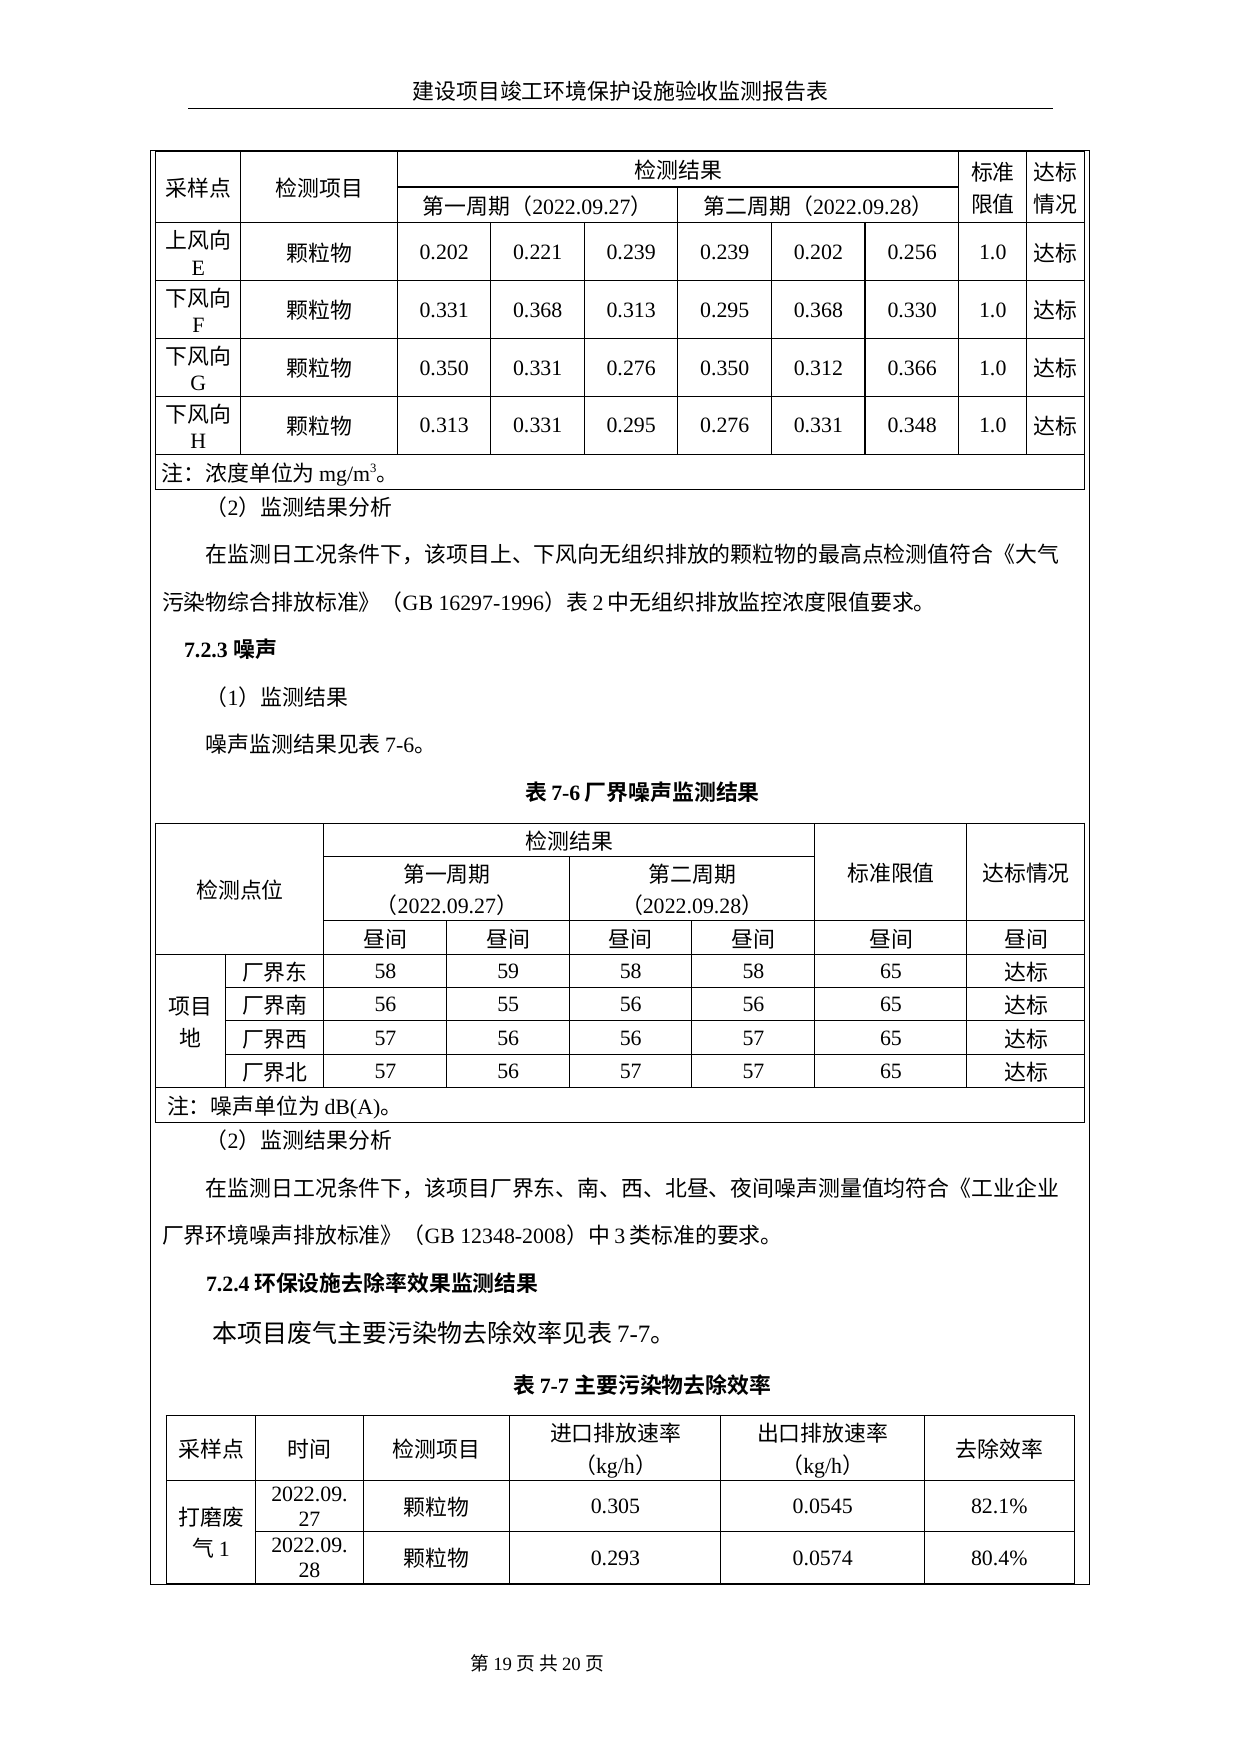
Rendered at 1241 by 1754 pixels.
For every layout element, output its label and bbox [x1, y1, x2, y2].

table_cell [151, 151, 1089, 1583]
